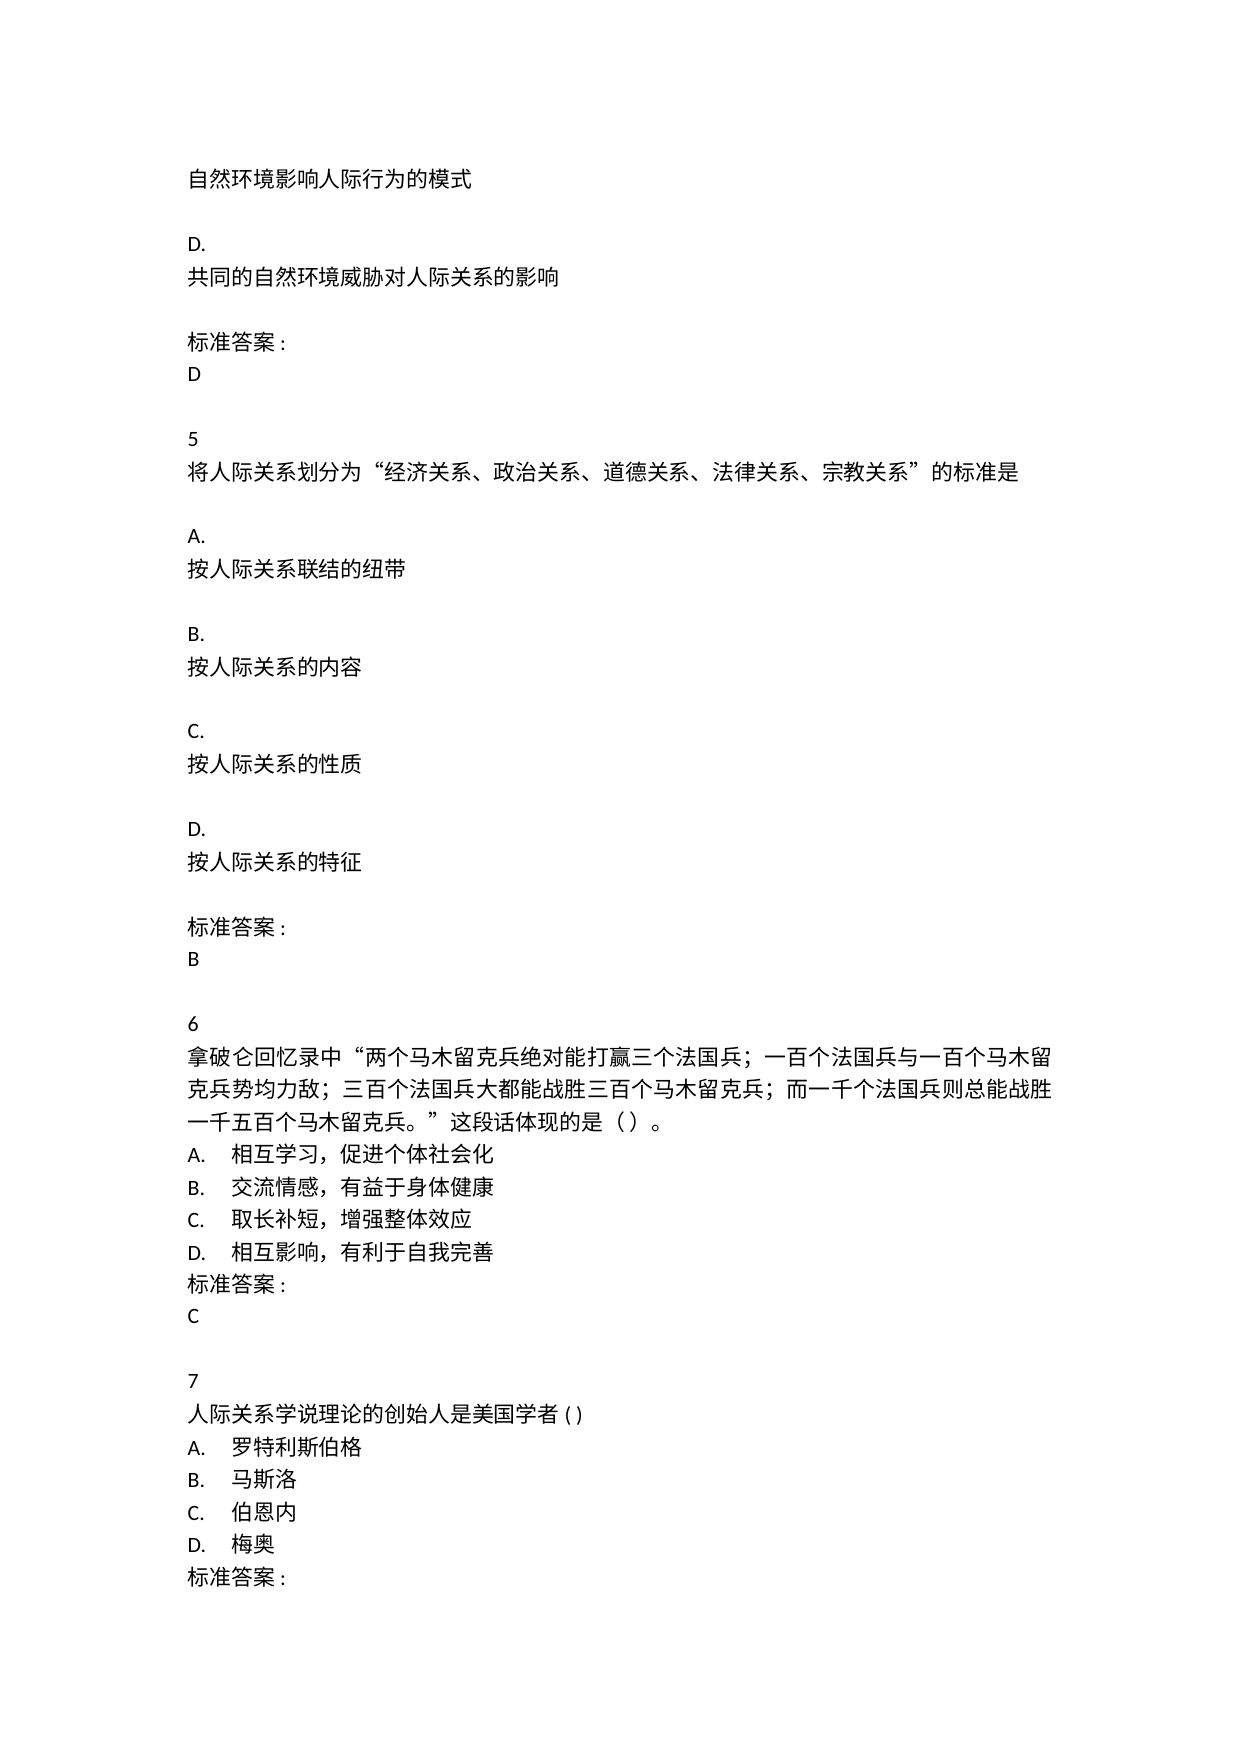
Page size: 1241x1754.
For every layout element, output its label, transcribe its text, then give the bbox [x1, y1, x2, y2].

text D [187, 357, 1053, 389]
text 按人际关系的特征 [187, 844, 1053, 877]
text D. [187, 812, 1053, 844]
text A. [187, 519, 1053, 552]
text 共同的自然环境威胁对人际关系的影响 [187, 259, 1053, 292]
text 7 [187, 1364, 1053, 1397]
text D. [187, 227, 1053, 259]
text 6 [187, 1007, 1053, 1039]
text 按人际关系联结的纽带 [187, 552, 1053, 584]
text 自然环境影响人际行为的模式 [187, 162, 1053, 194]
text B [187, 942, 1053, 974]
text 标准答案 : [187, 909, 1053, 942]
text 按人际关系的性质 [187, 747, 1053, 779]
text 5 [187, 422, 1053, 454]
text A. 罗特利斯伯格 [187, 1429, 1053, 1462]
text 按人际关系的内容 [187, 649, 1053, 682]
text C [187, 1299, 1053, 1332]
text D. 相互影响，有利于自我完善 [187, 1234, 1053, 1267]
text C. 伯恩内 [187, 1494, 1053, 1527]
text B. [187, 617, 1053, 649]
text C. 取长补短，增强整体效应 [187, 1202, 1053, 1234]
text A. 相互学习，促进个体社会化 [187, 1137, 1053, 1169]
text B. 交流情感，有益于身体健康 [187, 1169, 1053, 1202]
text 标准答案 : [187, 324, 1053, 357]
text 标准答案 : [187, 1559, 1053, 1592]
text D. 梅奥 [187, 1527, 1053, 1559]
text 标准答案 : [187, 1267, 1053, 1299]
text B. 马斯洛 [187, 1462, 1053, 1494]
text 拿破仑回忆录中“两个马木留克兵绝对能打赢三个法国兵；一百个法国兵与一百个马木留克兵势均力敌；三百个法国兵大都能战胜三百个马木留克兵；而一千个法国兵则总能战胜一千五百个马木留克兵。”这段话体现的是（ ）。 [187, 1039, 1053, 1137]
text C. [187, 714, 1053, 747]
text 将人际关系划分为“经济关系、政治关系、道德关系、法律关系、宗教关系”的标准是 [187, 454, 1053, 487]
text 人际关系学说理论的创始人是美国学者 ( ) [187, 1397, 1053, 1429]
